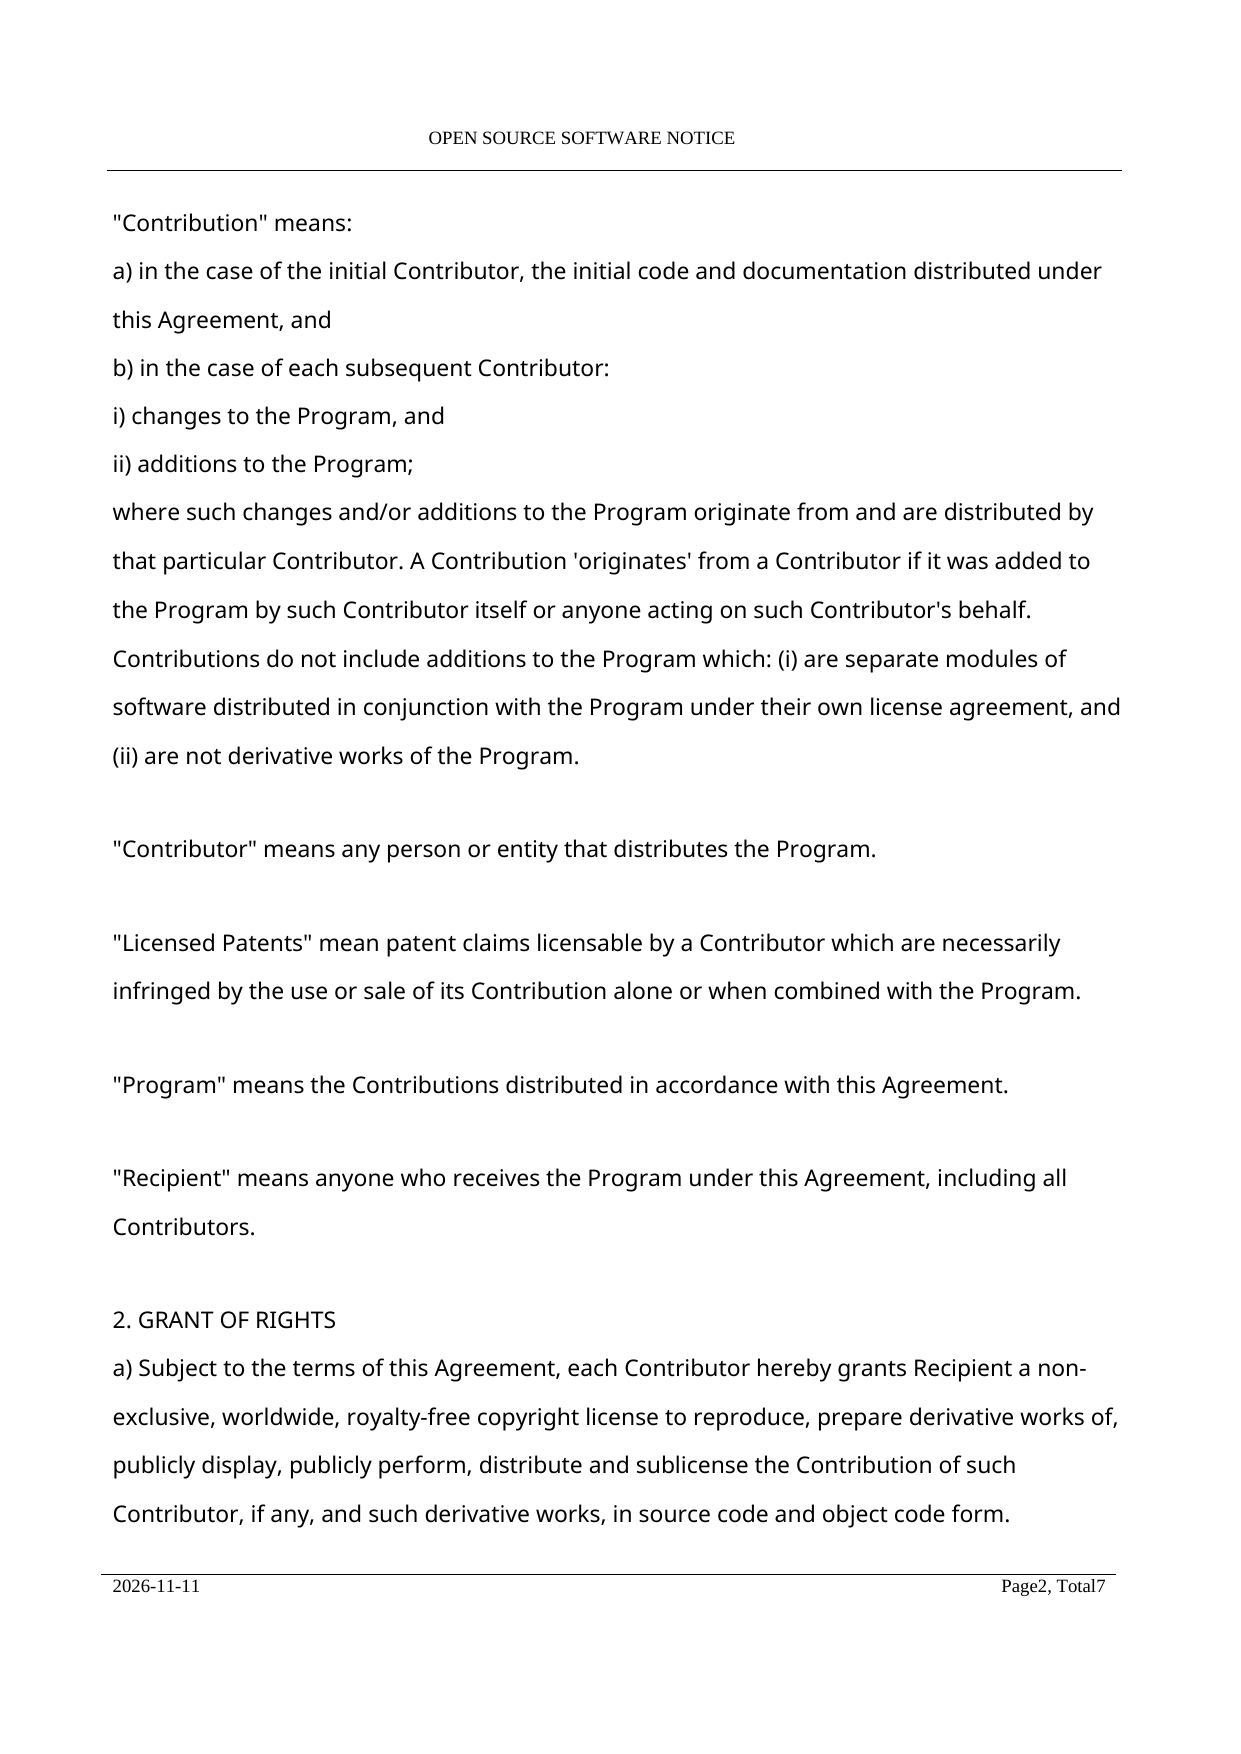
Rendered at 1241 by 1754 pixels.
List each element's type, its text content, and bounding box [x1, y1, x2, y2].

text 2. GRANT OF RIGHTS [112, 1303, 1128, 1336]
text "Program" means the Contributions distributed in accordance with this Agreement. [112, 1068, 1128, 1100]
text "Licensed Patents" mean patent claims licensable by a Contributor which are necessarily infringed by the use or sale of its Contribution alone or when combined with the Program. [112, 926, 1128, 1007]
text i) changes to the Program, and [112, 399, 1128, 432]
text "Recipient" means anyone who receives the Program under this Agreement, including all Contributors. [112, 1161, 1128, 1242]
text where such changes and/or additions to the Program originate from and are distributed by that particular Contributor. A Contribution 'originates' from a Contributor if it was added to the Program by such Contributor itself or anyone acting on such Contributor's behalf. Contributions do not include additions to the Program which: (i) are separate modules of software distributed in conjunction with the Program under their own license agreement, and (ii) are not derivative works of the Program. [112, 496, 1128, 772]
text a) Subject to the terms of this Agreement, each Contributor hereby grants Recipient a non-exclusive, worldwide, royalty-free copyright license to reproduce, prepare derivative works of, publicly display, publicly perform, distribute and sublicense the Contribution of such Contributor, if any, and such derivative works, in source code and object code form. [112, 1351, 1128, 1530]
text "Contributor" means any person or entity that distributes the Program. [112, 833, 1128, 865]
text "Contribution" means: [112, 206, 1128, 239]
text b) in the case of each subsequent Contributor: [112, 351, 1128, 384]
text a) in the case of the initial Contributor, the initial code and documentation distributed under this Agreement, and [112, 254, 1128, 336]
text ii) additions to the Program; [112, 448, 1128, 480]
